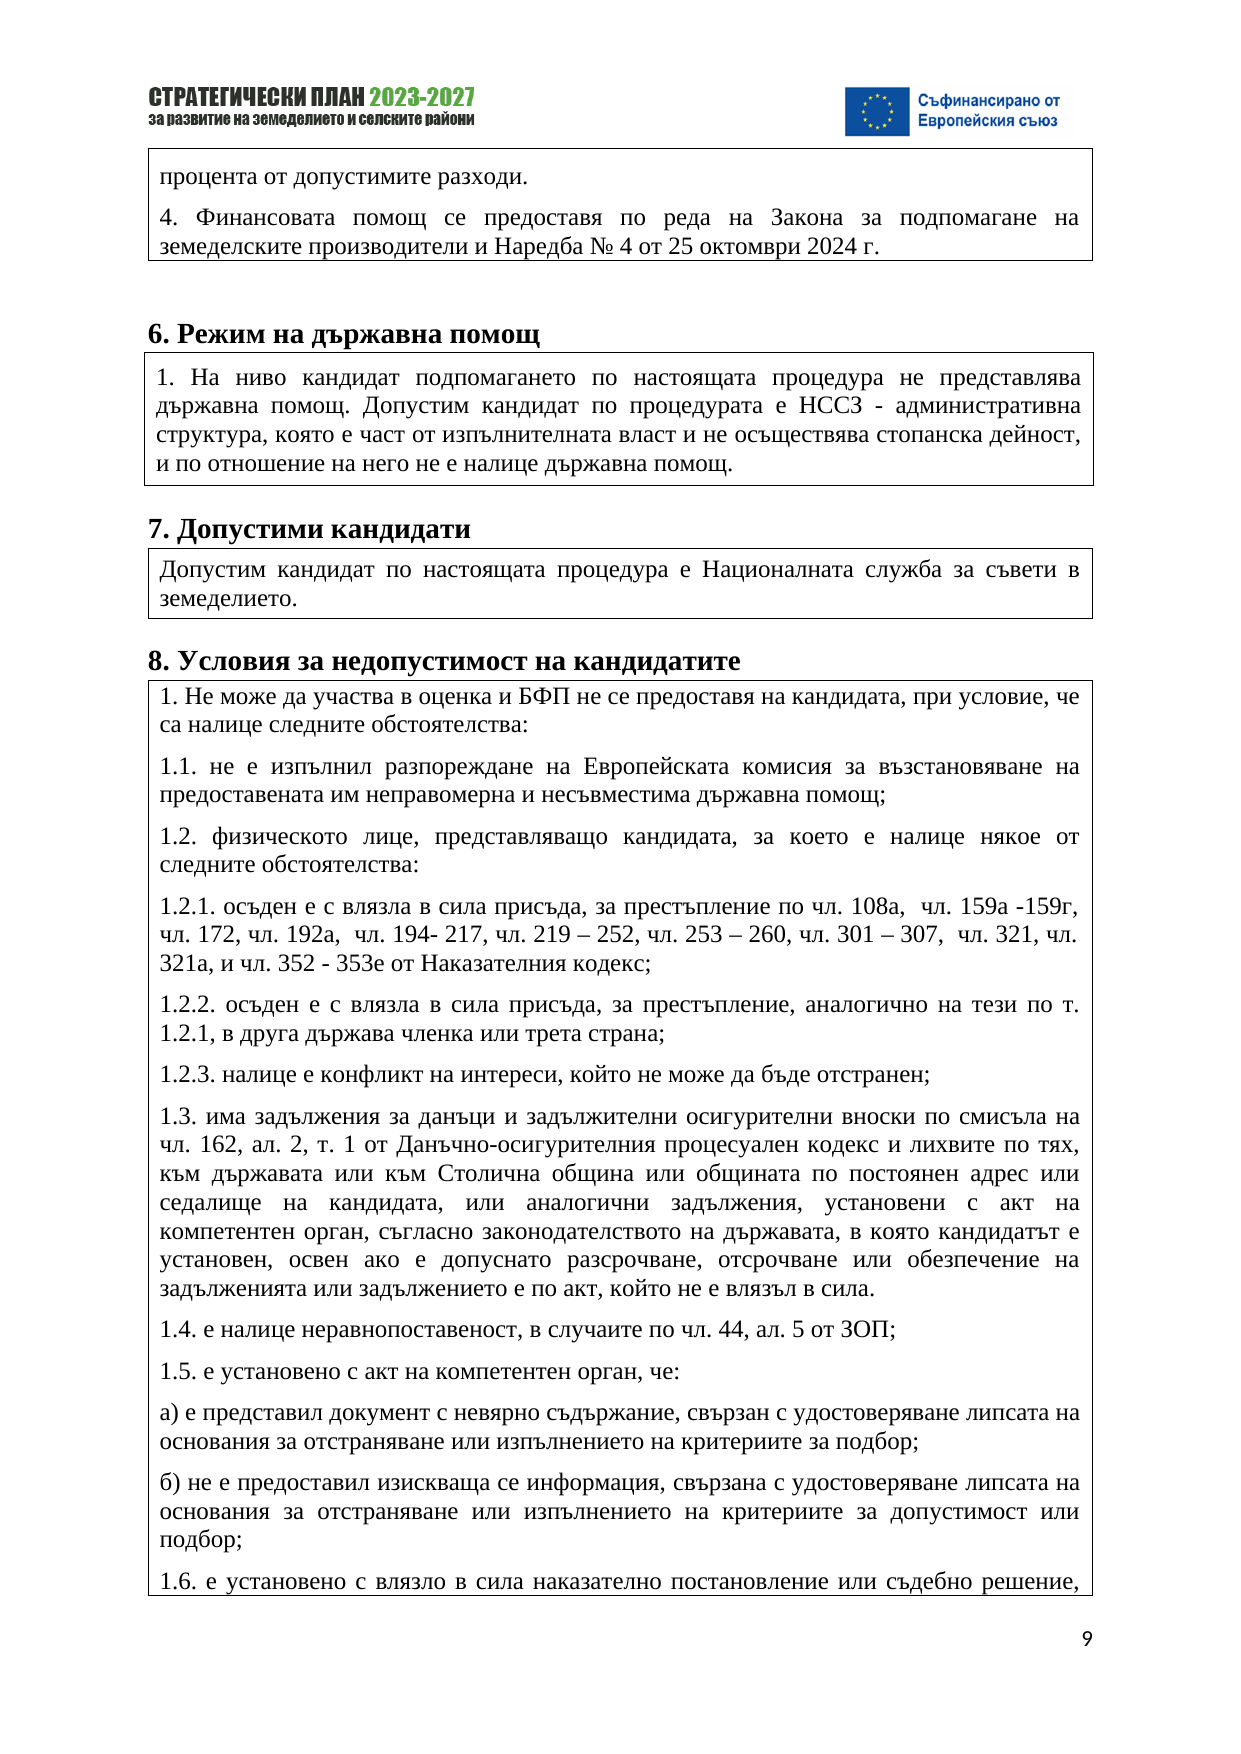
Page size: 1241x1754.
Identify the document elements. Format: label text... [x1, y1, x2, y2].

subtitle 8. Условия за недопустимост на кандидатите [148, 643, 1093, 677]
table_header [149, 681, 1092, 1594]
table_header 1. На ниво кандидат подпомагането по настоящата процедура не представлява държавна помощ. Допустим кандидат по процедурата е НССЗ - административна структура, която е част от изпълнителната власт и не осъществява стопанска дейност, и по отношение на него не е налице държавна помощ. [145, 353, 1093, 485]
subtitle 7. Допустими кандидати [148, 511, 1093, 545]
table_header Допустим кандидат по настоящата процедура е Националната служба за съвети в земеделието. [149, 549, 1092, 617]
picture [842, 85, 1074, 139]
picture [147, 73, 475, 139]
subtitle 6. Режим на държавна помощ [148, 316, 1093, 350]
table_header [149, 149, 1092, 260]
